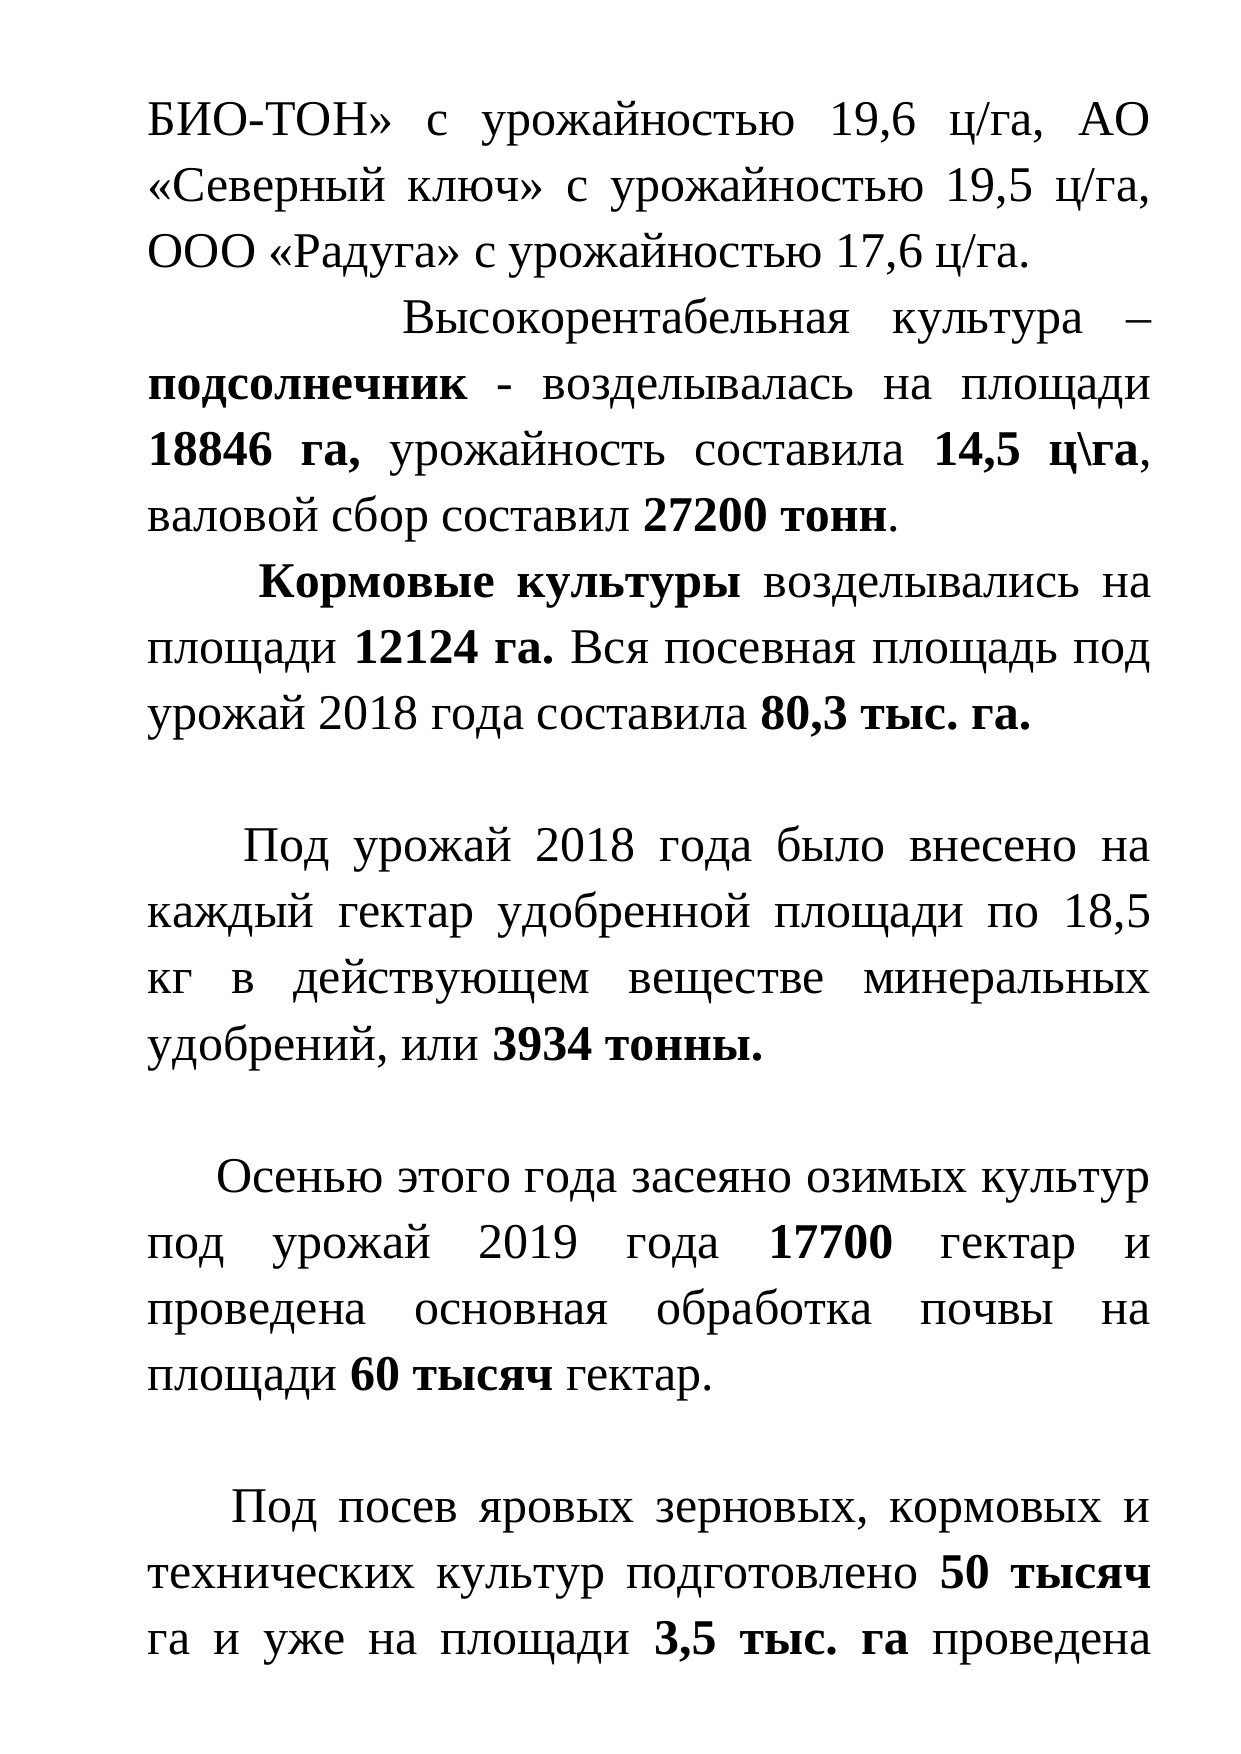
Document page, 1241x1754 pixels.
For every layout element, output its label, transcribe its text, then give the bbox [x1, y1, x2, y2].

text Осенью этого года засеяно озимых культур под урожай 2019 года 17700 гектар и проведена основная обработка почвы на площади 60 тысяч гектар. [148, 1145, 1152, 1401]
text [148, 89, 1152, 278]
text Под урожай 2018 года было внесено на каждый гектар удобренной площади по в действующем веществе минеральных удобрений, или 3934 тонны. [148, 815, 1152, 1071]
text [148, 1476, 1152, 1665]
text Высокорентабельная культура – подсолнечник - возделывалась на площади , урожайность составила 14,5 ц\га, валовой сбор составил 27200 тонн. [148, 287, 1152, 542]
text Кормовые культуры возделывались на площади 12124 га. Вся посевная площадь под урожай 2018 года составила 80,3 тыс. га. [148, 551, 1152, 741]
